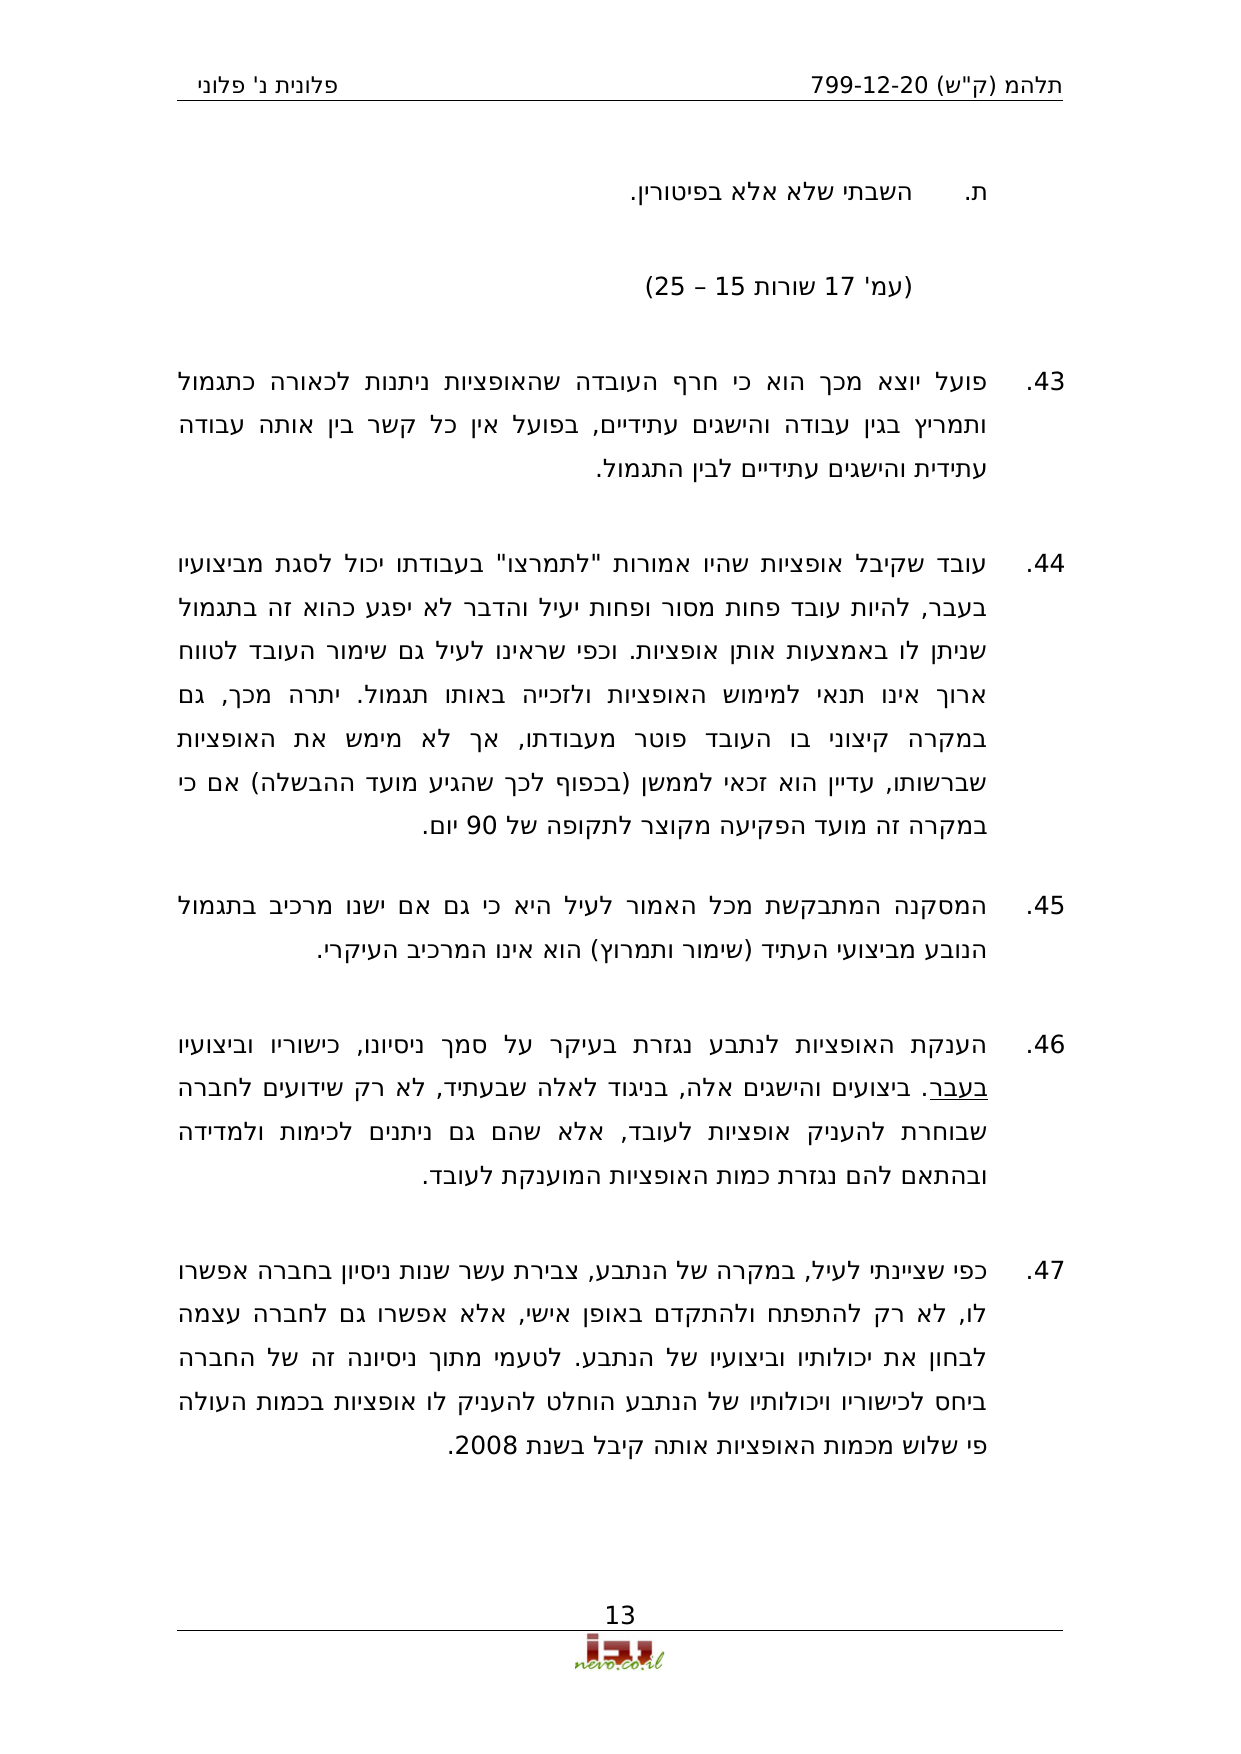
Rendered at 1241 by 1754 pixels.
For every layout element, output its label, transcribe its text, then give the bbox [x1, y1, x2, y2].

picture [574, 1633, 666, 1671]
list עובד שקיבל אופציות שהיו אמורות "לתמרצו" בעבודתו יכול לסגת מביצועיו בעבר, להיות עובד פחות מסור ופחות יעיל והדבר לא יפגע כהוא זה בתגמול שניתן לו באמצעות אותן אופציות. וכפי שראינו לעיל גם שימור העובד לטווח ארוך אינו תנאי למימוש האופציות ולזכייה באותו תגמול. יתרה מכך, גם במקרה קיצוני בו העובד פוטר מעבודתו, אך לא מימש את האופציות שברשותו, עדיין הוא זכאי לממשן (בכפוף לכך שהגיע מועד ההבשלה) אם כי במקרה זה מועד הפקיעה מקוצר לתקופה של 90 יום. [177, 549, 1026, 841]
list ת. השבתי שלא אלא בפיטורין. [177, 177, 988, 206]
list (עמ' 17 שורות 15 – 25) [177, 272, 935, 301]
list הענקת האופציות לנתבע נגזרת בעיקר על סמך ניסיונו, כישוריו וביצועיו בעבר. ביצועים והישגים אלה, בניגוד לאלה שבעתיד, לא רק שידועים לחברה שבוחרת להעניק אופציות לעובד, אלא שהם גם ניתנים לכימות ולמדידה ובהתאם להם נגזרת כמות האופציות המוענקת לעובד. [177, 1030, 1026, 1190]
list המסקנה המתבקשת מכל האמור לעיל היא כי גם אם ישנו מרכיב בתגמול הנובע מביצועי העתיד (שימור ותמרוץ) הוא אינו המרכיב העיקרי. [177, 891, 1026, 964]
list כפי שציינתי לעיל, במקרה של הנתבע, צבירת עשר שנות ניסיון בחברה אפשרו לו, לא רק להתפתח ולהתקדם באופן אישי, אלא אפשרו גם לחברה עצמה לבחון את יכולותיו וביצועיו של הנתבע. לטעמי מתוך ניסיונה זה של החברה ביחס לכישוריו ויכולותיו של הנתבע הוחלט להעניק לו אופציות בכמות העולה פי שלוש מכמות האופציות אותה קיבל בשנת 2008. [177, 1256, 1026, 1460]
list פועל יוצא מכך הוא כי חרף העובדה שהאופציות ניתנות לכאורה כתגמול ותמריץ בגין עבודה והישגים עתידיים, בפועל אין כל קשר בין אותה עבודה עתידית והישגים עתידיים לבין התגמול. [177, 367, 1026, 483]
